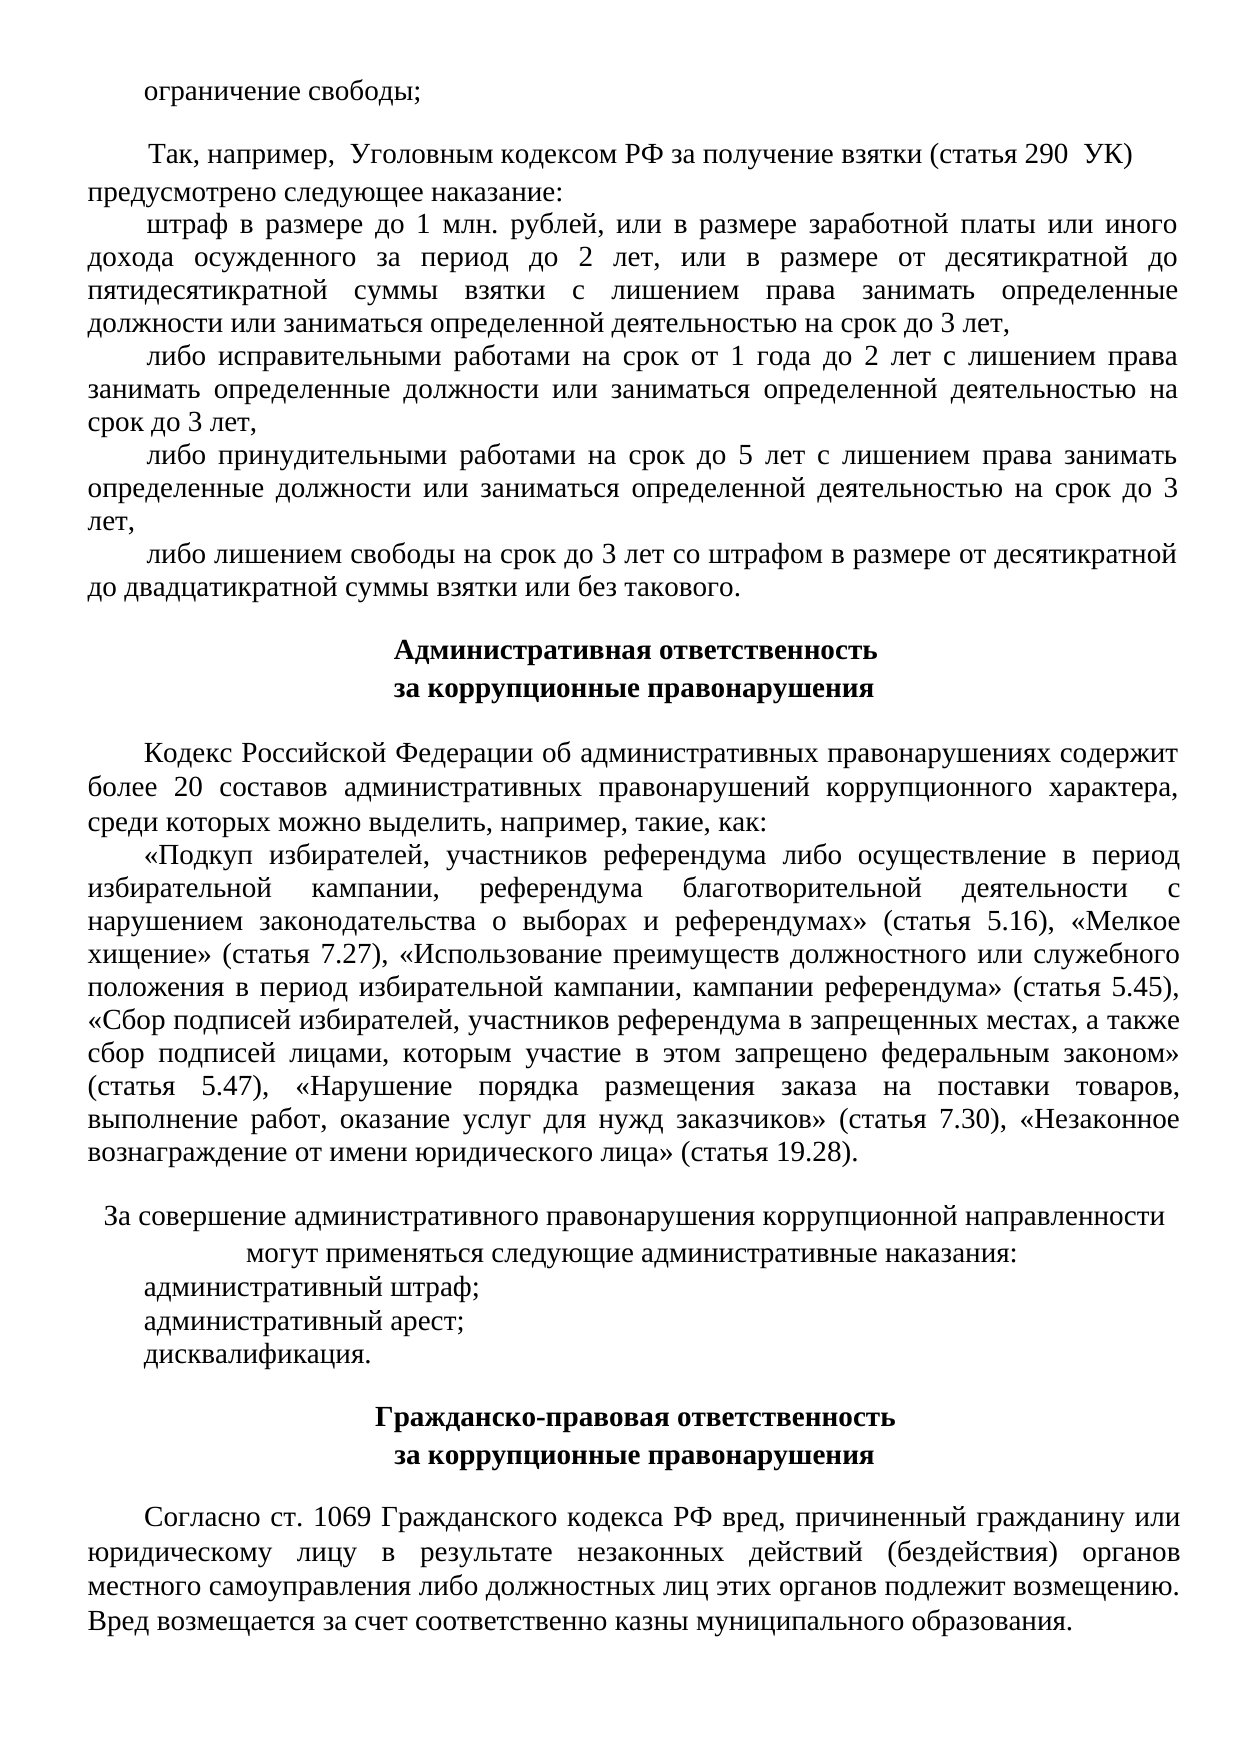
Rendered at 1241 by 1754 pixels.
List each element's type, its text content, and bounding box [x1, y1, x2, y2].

text Согласно ст. 1069 Гражданского кодекса РФ вред, причиненный гражданину или юридическому лицу в результате незаконных действий (бездействия) органов местного самоуправления либо должностных лиц этих органов подлежит возмещению. Вред возмещается за счет соответственно казны муниципального образования. [87, 1499, 1181, 1636]
text либо исправительными работами на срок от 1 года до 2 лет с лишением права занимать определенные должности или заниматься определенной деятельностью на срок до 3 лет, [87, 339, 1179, 438]
text за коррупционные правонарушения [394, 670, 1181, 704]
text Кодекс Российской Федерации об административных правонарушениях содержит более 20 составов административных правонарушений коррупционного характера, среди которых можно выделить, например, такие, как: [87, 735, 1179, 837]
text административный штраф; [144, 1269, 1181, 1303]
text за коррупционные правонарушения [87, 1437, 1181, 1471]
text За совершение административного правонарушения коррупционной направленности [87, 1198, 1181, 1231]
text штраф в размере до 1 млн. рублей, или в размере заработной платы или иного дохода осужденного за период до 2 лет, или в размере от десятикратной до пятидесятикратной суммы взятки с лишением права занимать определенные должности или заниматься определенной деятельностью на срок до 3 лет, [87, 207, 1179, 339]
text либо принудительными работами на срок до 5 лет с лишением права занимать определенные должности или заниматься определенной деятельностью на срок до 3 лет, [87, 438, 1179, 537]
text Так, например, Уголовным кодексом РФ за получение взятки (статья 290 УК) [148, 136, 1181, 170]
text ограничение свободы; [144, 73, 1181, 107]
text административный арест; [144, 1303, 1181, 1336]
text дисквалификация. [144, 1336, 1181, 1370]
text предусмотрено следующее наказание: [87, 174, 1181, 207]
text «Подкуп избирателей, участников референдума либо осуществление в период избирательной кампании, референдума благотворительной деятельности с нарушением законодательства о выборах и референдумах» (статья 5.16), «Мелкое хищение» (статья 7.27), «Использование преимуществ должностного или служебного положения в период избирательной кампании, кампании референдума» (статья 5.45), «Сбор подписей избирателей, участников референдума в запрещенных местах, а также сбор подписей лицами, которым участие в этом запрещено федеральным законом» (статья 5.47), «Нарушение порядка размещения заказа на поставки товаров, выполнение работ, оказание услуг для нужд заказчиков» (статья 7.30), «Незаконное вознаграждение от имени юридического лица» (статья 19.28). [87, 838, 1181, 1167]
text могут применяться следующие административные наказания: [246, 1236, 1181, 1269]
text Административная ответственность [394, 632, 1181, 666]
text Гражданско-правовая ответственность [87, 1399, 1183, 1432]
text либо лишением свободы на срок до 3 лет со штрафом в размере от десятикратной до двадцатикратной суммы взятки или без такового. [87, 537, 1179, 603]
